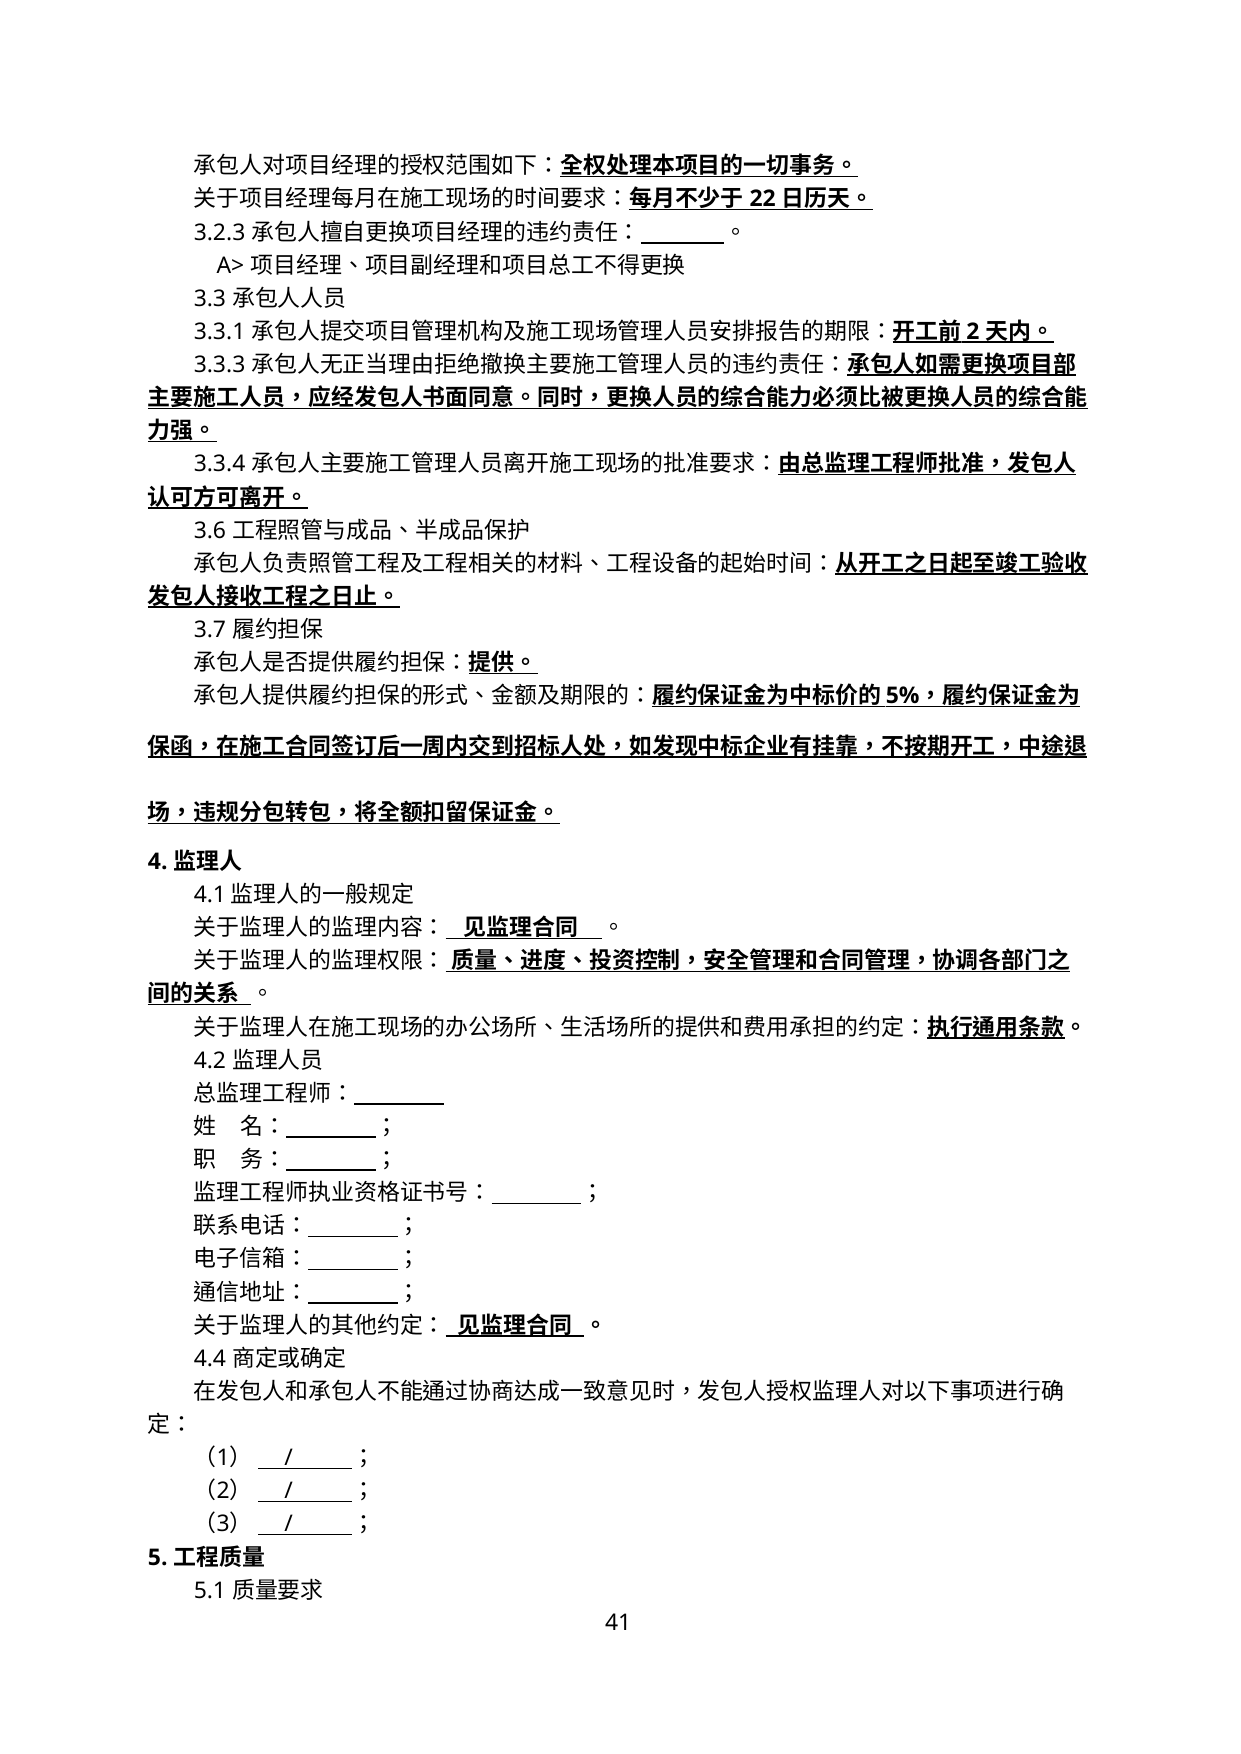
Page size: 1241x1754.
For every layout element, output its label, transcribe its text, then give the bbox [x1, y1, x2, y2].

text A> 项目经理、项目副经理和项目总工不得更换 [148, 248, 1090, 281]
text 4.4 商定或确定 [148, 1341, 1090, 1374]
text 职 务： ； [148, 1142, 1090, 1175]
text （1） / ； [148, 1440, 1090, 1473]
text 4.1监理人的一般规定 [148, 877, 1090, 910]
text 承包人提供履约担保的形式、金额及期限的：履约保证金为中标价的5%，履约保证金为保函，在施工合同签订后一周内交到招标人处，如发现中标企业有挂靠，不按期开工，中途退场，违规分包转包，将全额扣留保证金。 [148, 678, 1090, 844]
text 关于监理人的监理权限： 质量、进度、投资控制，安全管理和合同管理，协调各部门之间的关系 。 [148, 943, 1090, 1009]
text 3.2.3 承包人擅自更换项目经理的违约责任： 。 [148, 214, 1090, 248]
text 3.3.4 承包人主要施工管理人员离开施工现场的批准要求：由总监理工程师批准，发包人认可方可离开。 [148, 446, 1090, 513]
text 关于监理人的其他约定： 见监理合同 。 [148, 1308, 1090, 1341]
text 通信地址： ； [148, 1274, 1090, 1308]
text 5. 工程质量 [148, 1539, 1090, 1573]
text （2） / ； [148, 1473, 1090, 1506]
text 3.6 工程照管与成品、半成品保护 [148, 513, 1090, 546]
text 关于监理人在施工现场的办公场所、生活场所的提供和费用承担的约定：执行通用条款。 [148, 1009, 1090, 1043]
text 关于项目经理每月在施工现场的时间要求：每月不少于 22 日历天。 [148, 181, 1090, 214]
text 3.3.3 承包人无正当理由拒绝撤换主要施工管理人员的违约责任：承包人如需更换项目部主要施工人员，应经发包人书面同意。同时，更换人员的综合能力必须比被更换人员的综合能力强。 [148, 347, 1090, 446]
text 关于监理人的监理内容： 见监理合同 。 [148, 910, 1090, 943]
text 承包人对项目经理的授权范围如下：全权处理本项目的一切事务。 [148, 148, 1090, 181]
text 姓 名： ； [148, 1109, 1090, 1142]
text （3） / ； [148, 1506, 1090, 1539]
text 3.3.1 承包人提交项目管理机构及施工现场管理人员安排报告的期限：开工前2 天内。 [148, 314, 1090, 347]
text 电子信箱： ； [148, 1241, 1090, 1274]
text 在发包人和承包人不能通过协商达成一致意见时，发包人授权监理人对以下事项进行确定： [148, 1374, 1090, 1440]
text 5.1 质量要求 [148, 1573, 1090, 1606]
text 总监理工程师： [148, 1076, 1090, 1109]
text 联系电话： ； [148, 1208, 1090, 1241]
text 承包人负责照管工程及工程相关的材料、工程设备的起始时间：从开工之日起至竣工验收发包人接收工程之日止。 [148, 546, 1090, 612]
text 3.7 履约担保 [148, 612, 1090, 645]
text 承包人是否提供履约担保：提供。 [148, 645, 1090, 678]
text 4. 监理人 [148, 844, 1090, 877]
text 监理工程师执业资格证书号： ； [148, 1175, 1090, 1208]
text 4.2 监理人员 [148, 1043, 1090, 1076]
text 3.3 承包人人员 [148, 281, 1090, 314]
